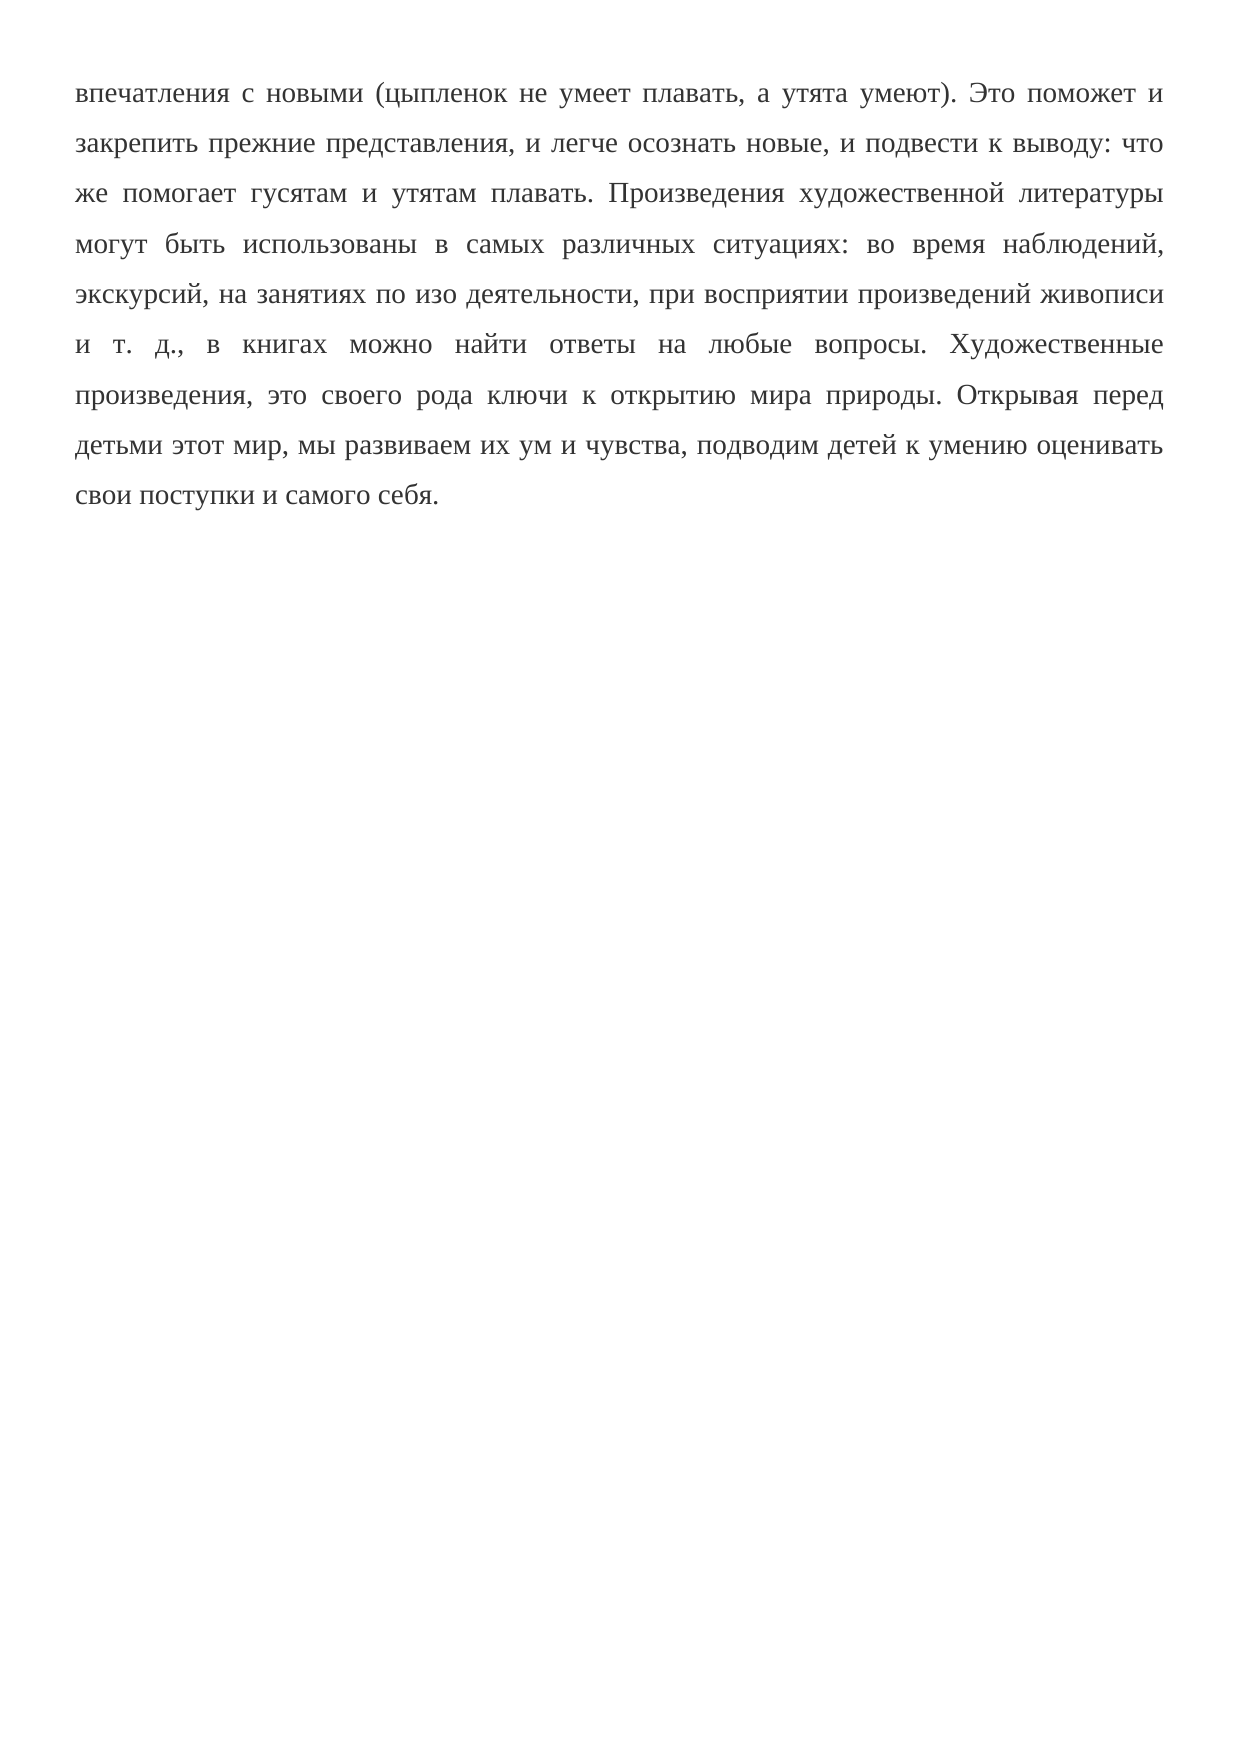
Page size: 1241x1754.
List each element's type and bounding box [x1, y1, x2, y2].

text [75, 75, 1165, 511]
